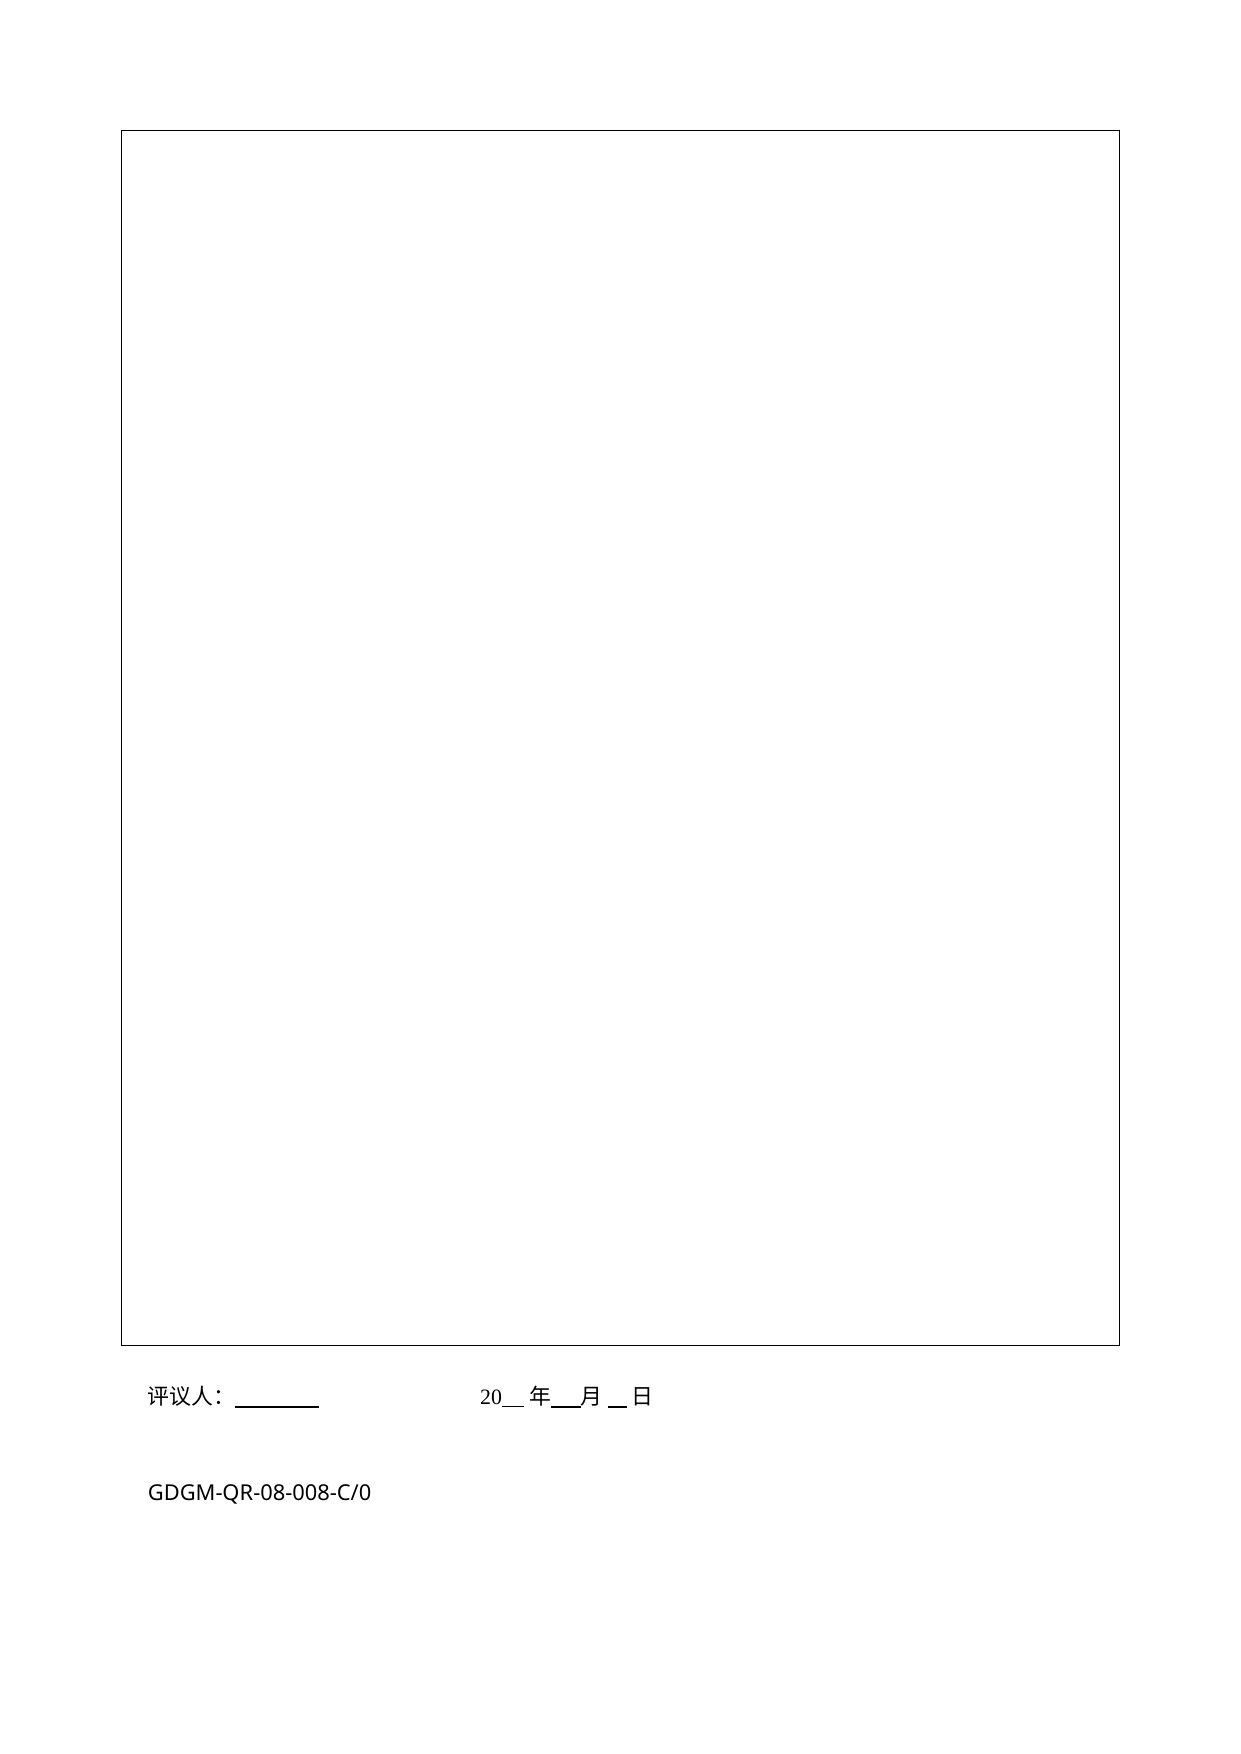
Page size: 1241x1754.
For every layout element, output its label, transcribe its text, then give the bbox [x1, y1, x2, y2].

text 评议人： 20 年 月 日 [148, 1378, 1092, 1411]
text GDGM-QR-08-008-C/0 [148, 1476, 1092, 1508]
table_cell [122, 131, 1119, 1345]
